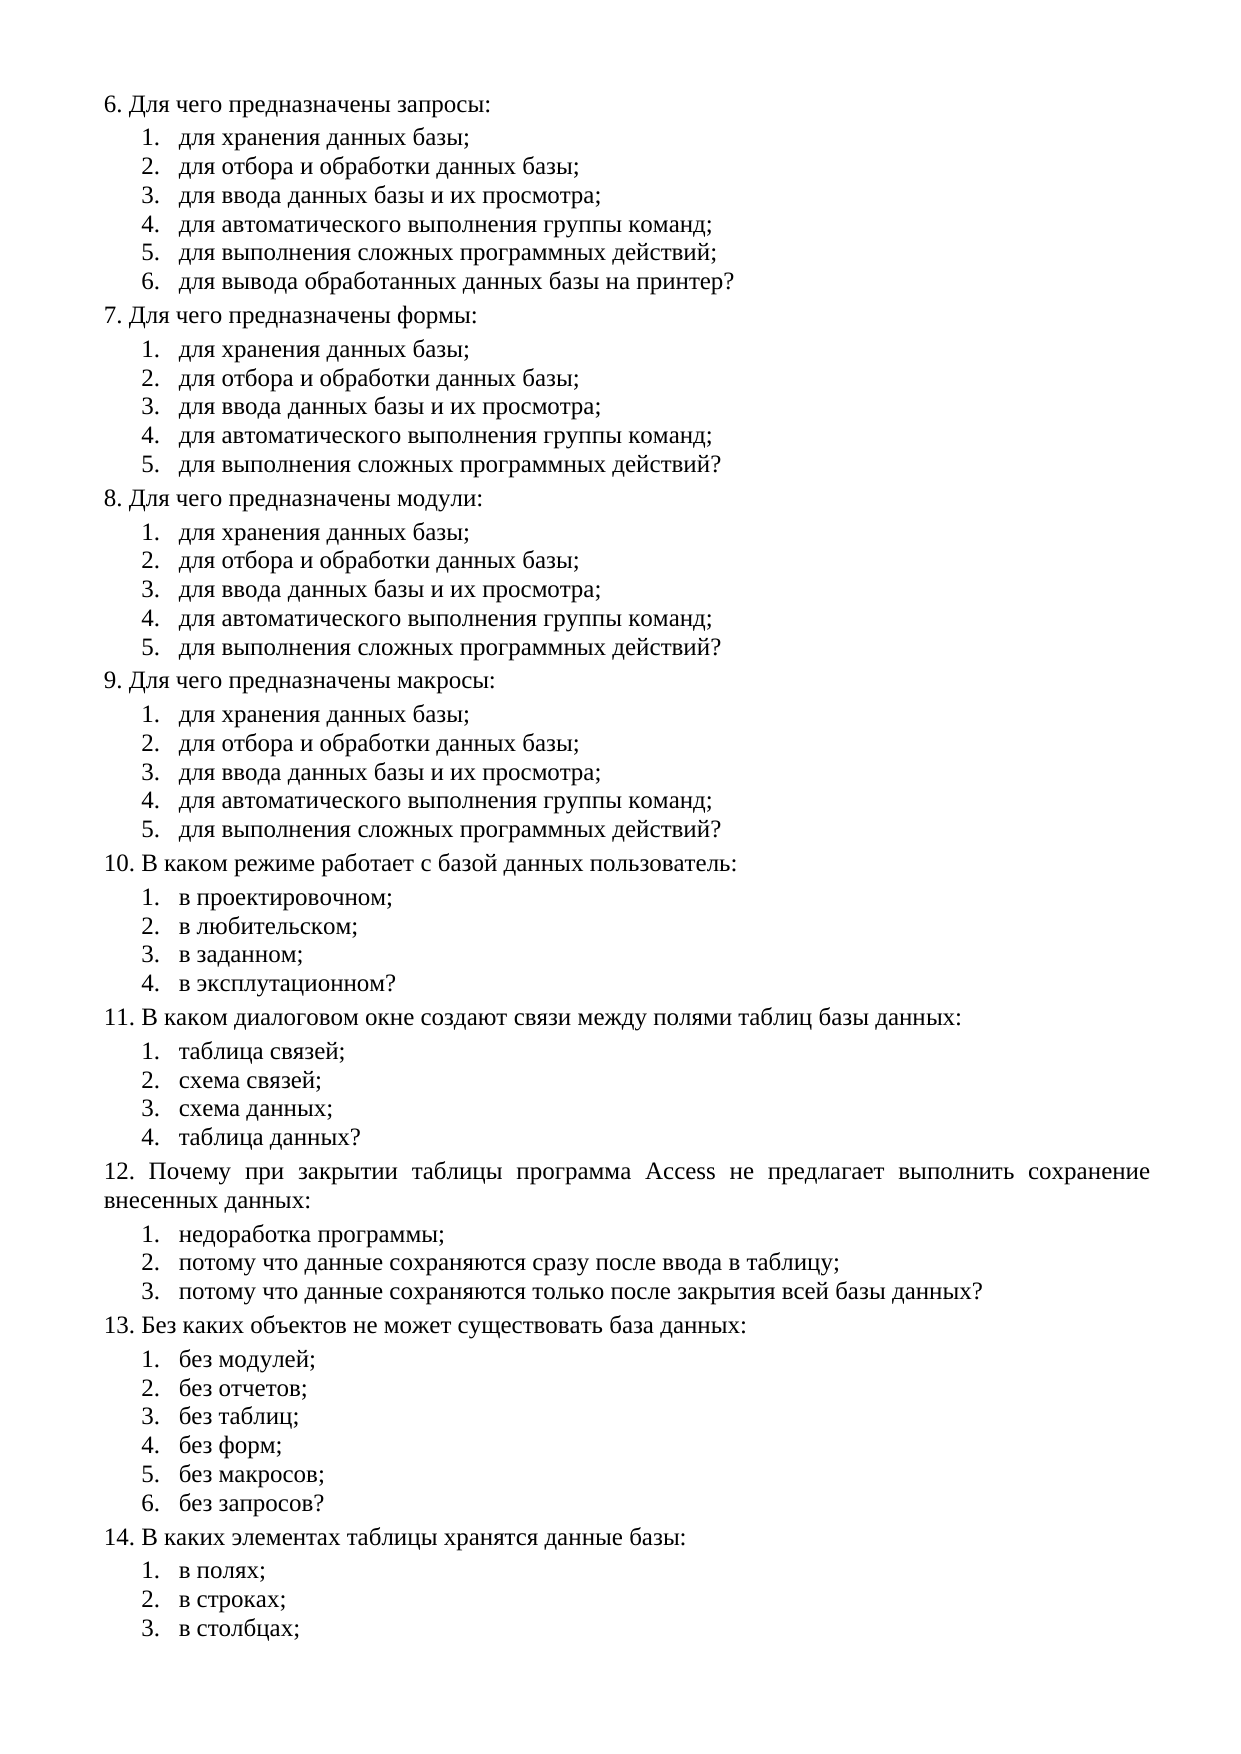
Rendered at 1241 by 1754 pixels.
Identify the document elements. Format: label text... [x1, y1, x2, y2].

list в проектировочном; [141, 882, 1152, 911]
list без отчетов; [141, 1373, 1152, 1401]
list для выполнения сложных программных действий? [141, 449, 1152, 478]
text 10. В каком режиме работает с базой данных пользователь: [103, 848, 1152, 877]
list без модулей; [141, 1344, 1152, 1373]
list в строках; [141, 1584, 1152, 1613]
list без макросов; [141, 1459, 1152, 1488]
list таблица связей; [141, 1036, 1152, 1065]
list в эксплутационном? [141, 968, 1152, 997]
list для хранения данных базы; [141, 122, 1152, 151]
text 8. Для чего предназначены модули: [103, 483, 1152, 512]
list для хранения данных базы; [141, 517, 1152, 545]
list для ввода данных базы и их просмотра; [141, 757, 1152, 786]
list для автоматического выполнения группы команд; [141, 603, 1152, 632]
text 14. В каких элементах таблицы хранятся данные базы: [103, 1522, 1152, 1550]
list без запросов? [141, 1488, 1152, 1516]
list для ввода данных базы и их просмотра; [141, 574, 1152, 603]
list схема связей; [141, 1065, 1152, 1093]
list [141, 209, 1152, 237]
list для выполнения сложных программных действий; [141, 237, 1152, 266]
list недоработка программы; [141, 1219, 1152, 1247]
text 12. Почему при закрытии таблицы программа Access не предлагает выполнить сохранение внесенных данных: [103, 1156, 1152, 1214]
list для ввода данных базы и их просмотра; [141, 180, 1152, 209]
list для автоматического выполнения группы команд; [141, 786, 1152, 814]
text 11. В каком диалоговом окне создают связи между полями таблиц базы данных: [103, 1002, 1152, 1031]
list без таблиц; [141, 1401, 1152, 1430]
list для отбора и обработки данных базы; [141, 728, 1152, 757]
list для автоматического выполнения группы команд; [141, 420, 1152, 449]
list для хранения данных базы; [141, 334, 1152, 363]
list таблица данных? [141, 1122, 1152, 1151]
text 6. Для чего предназначены запросы: [103, 89, 1152, 117]
list для отбора и обработки данных базы; [141, 363, 1152, 391]
list для отбора и обработки данных базы; [141, 545, 1152, 574]
list для ввода данных базы и их просмотра; [141, 391, 1152, 420]
list в полях; [141, 1555, 1152, 1584]
text 13. Без каких объектов не может существовать база данных: [103, 1310, 1152, 1339]
list для выполнения сложных программных действий? [141, 814, 1152, 843]
list для хранения данных базы; [141, 699, 1152, 728]
list в любительском; [141, 911, 1152, 939]
list в столбцах; [141, 1613, 1152, 1642]
list без форм; [141, 1430, 1152, 1459]
text 9. Для чего предназначены макросы: [103, 666, 1152, 694]
list для вывода обработанных данных базы на принтер? [141, 266, 1152, 295]
list для выполнения сложных программных действий? [141, 632, 1152, 660]
list в заданном; [141, 939, 1152, 968]
list потому что данные сохраняются только после закрытия всей базы данных? [141, 1276, 1152, 1305]
list для отбора и обработки данных базы; [141, 151, 1152, 180]
list потому что данные сохраняются сразу после ввода в таблицу; [141, 1247, 1152, 1276]
text 7. Для чего предназначены формы: [103, 300, 1152, 329]
list схема данных; [141, 1093, 1152, 1122]
